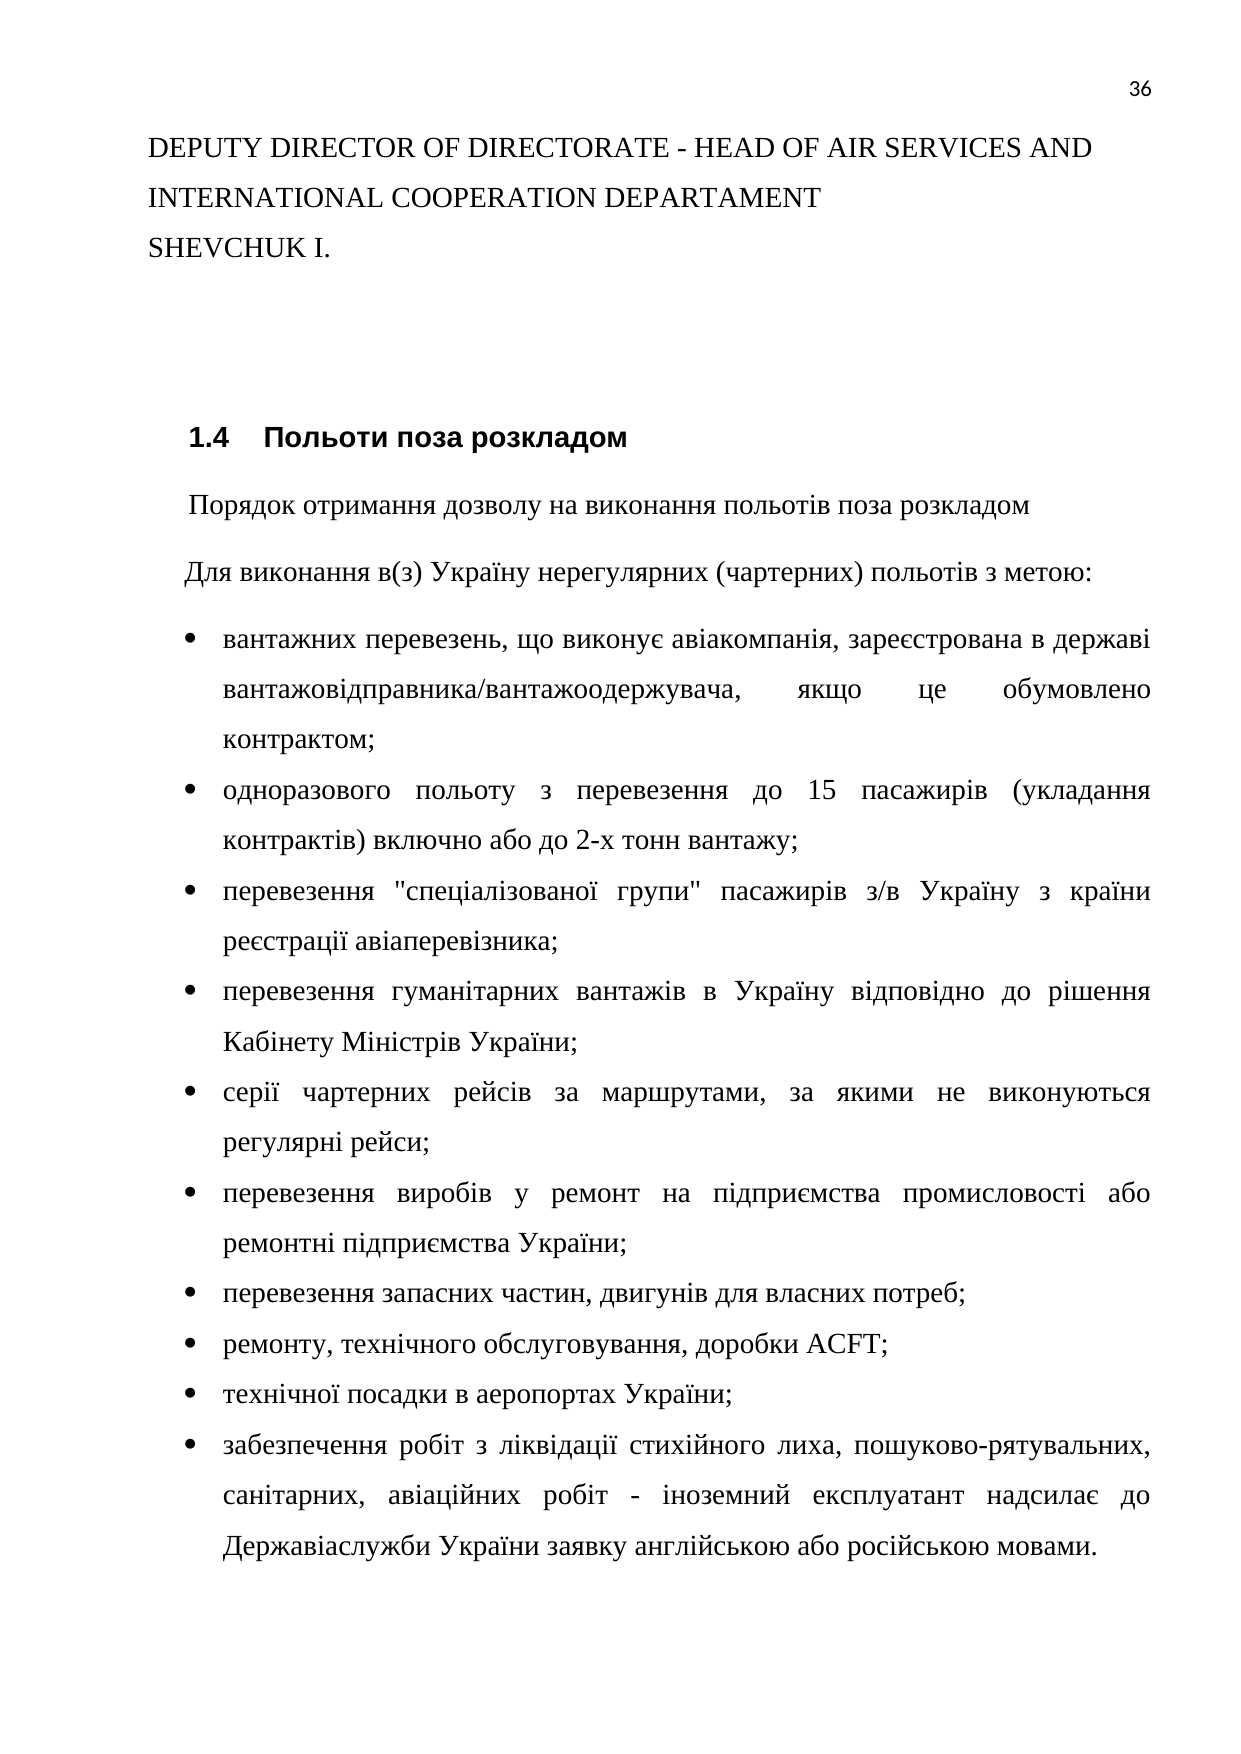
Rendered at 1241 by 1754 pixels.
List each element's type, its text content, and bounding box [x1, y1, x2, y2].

text DEPUTY DIRECTOR OF DIRECTORATE - HEAD OF AIR SERVICES AND [148, 130, 1152, 163]
list ремонту, технічного обслуговування, доробки ACFT; [185, 1326, 1152, 1360]
list технічної посадки в аеропортах України; [185, 1376, 1152, 1410]
text INTERNATIONAL COOPERATION DEPARTAMENT [148, 180, 1152, 213]
list забезпечення робіт з ліквідації стихійного лиха, пошуково-рятувальних, санітарних, авіаційних робіт - іноземний експлуатант надсилає до Державіаслужби України заявку англійською або російською мовами. [185, 1427, 1152, 1561]
list серії чартерних рейсів за маршрутами, за якими не виконуються регулярні рейси; [185, 1074, 1152, 1158]
text Порядок отримання дозволу на виконання польотів поза розкладом [148, 487, 1152, 521]
list вантажних перевезень, що виконує авіакомпанія, зареєстрована в державі вантажовідправника/вантажоодержувача, якщо це обумовлено контрактом; [185, 621, 1152, 755]
list Польоти поза розкладом [188, 420, 1152, 453]
list перевезення запасних частин, двигунів для власних потреб; [185, 1276, 1152, 1309]
list перевезення виробів у ремонт на підприємства промисловості або ремонтні підприємства України; [185, 1175, 1152, 1259]
text SHEVCHUK I. [148, 230, 1152, 264]
list перевезення "спеціалізованої групи" пасажирів з/в Україну з країни реєстрації авіаперевізника; [185, 873, 1152, 957]
list перевезення гуманітарних вантажів в Україну відповідно до рішення Кабінету Міністрів України; [185, 973, 1152, 1057]
list одноразового польоту з перевезення до 15 пасажирів (укладання контрактів) включно або до 2-х тонн вантажу; [185, 772, 1152, 856]
text Для виконання в(з) Україну нерегулярних (чартерних) польотів з метою: [148, 554, 1152, 587]
